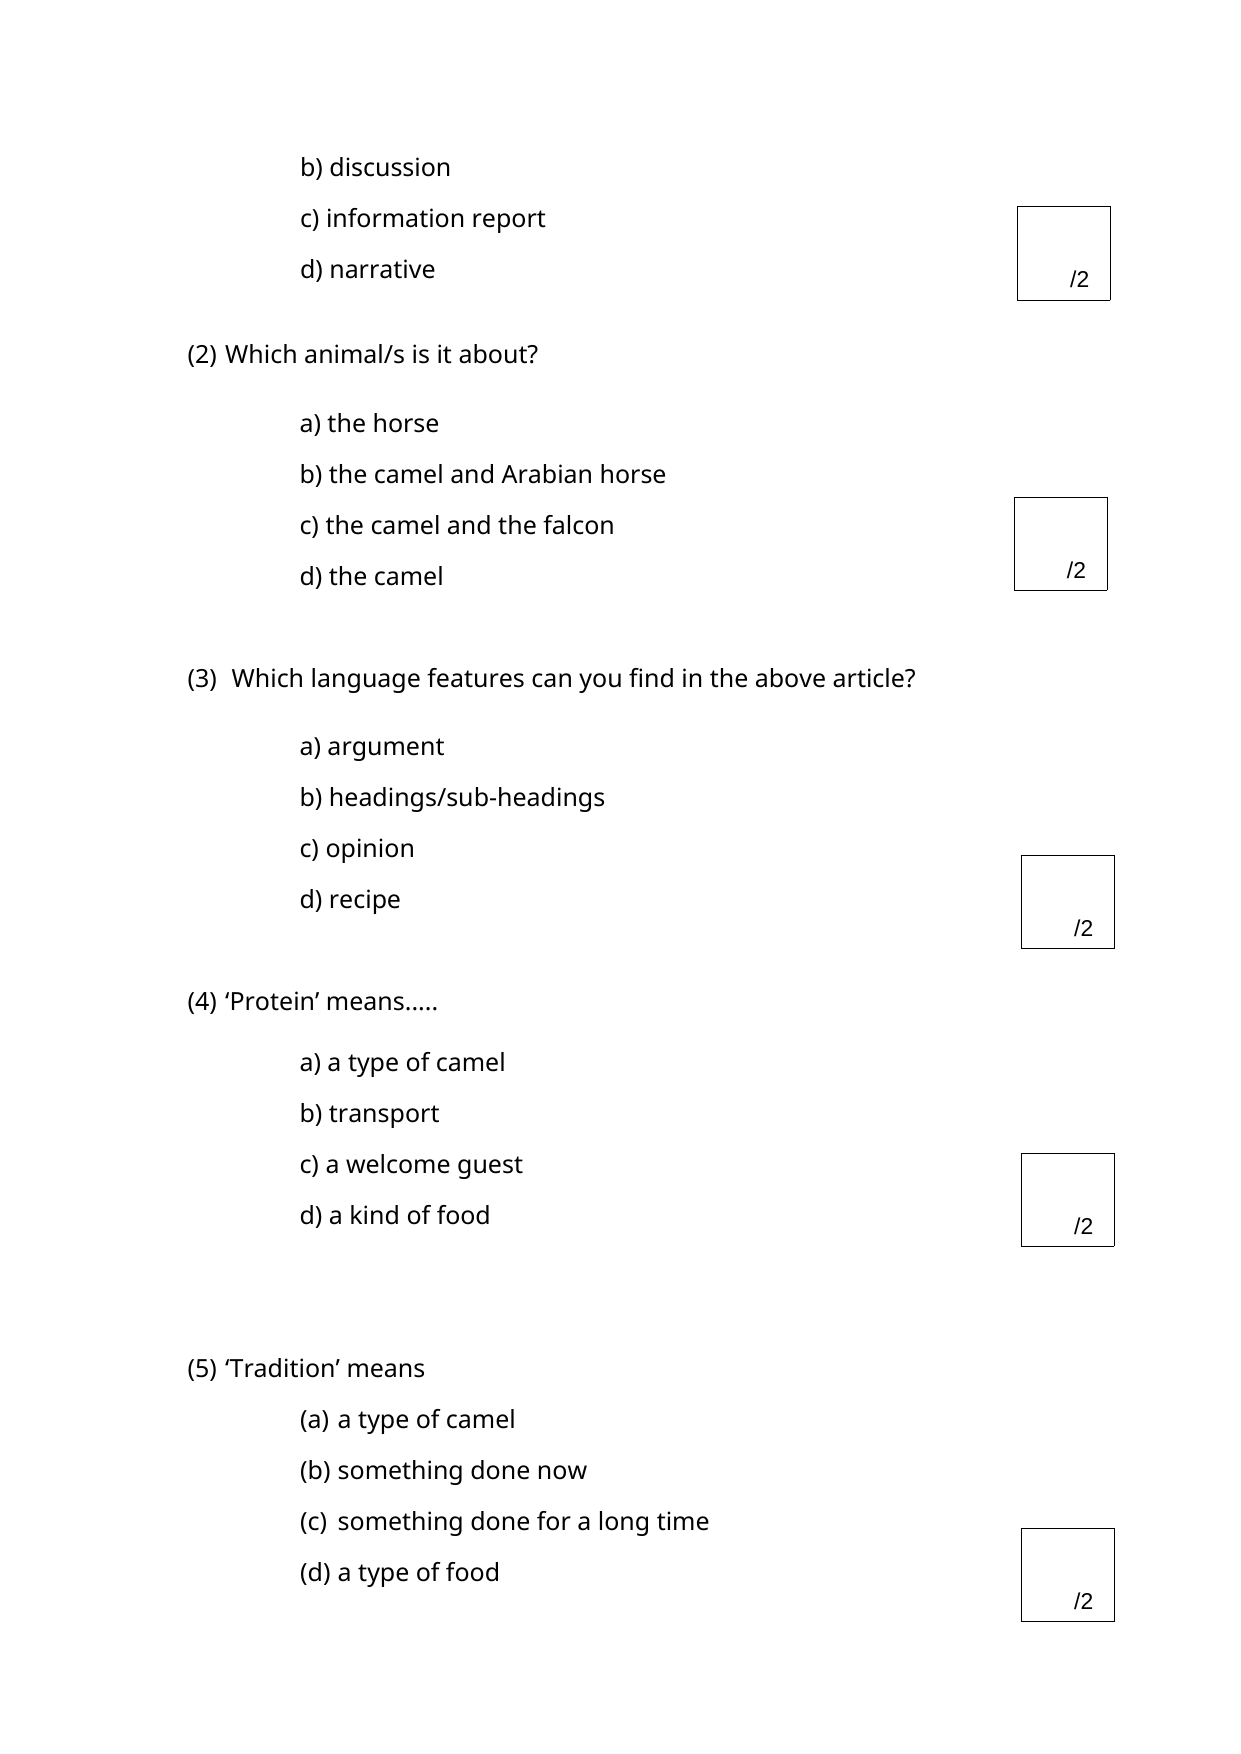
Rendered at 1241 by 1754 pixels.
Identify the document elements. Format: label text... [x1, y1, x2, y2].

text d) the camel [262, 558, 1090, 592]
text a) a type of camel [262, 1044, 1090, 1078]
text d) a kind of food [262, 1197, 1021, 1231]
text d) narrative [262, 252, 1017, 286]
text a) argument [262, 729, 1090, 763]
text d) recipe [262, 882, 1021, 916]
list Which language features can you find in the above article? [187, 661, 1090, 694]
list ‘Protein’ means..... [187, 984, 1090, 1018]
text c) opinion [262, 831, 1090, 865]
list Which animal/s is it about? [187, 337, 1090, 371]
list something done now [300, 1453, 1090, 1487]
text b) headings/sub-headings [262, 780, 1090, 814]
list something done for a long time [300, 1504, 1090, 1538]
text c) information report [262, 201, 1090, 235]
text c) a welcome guest [262, 1146, 1090, 1180]
text b) the camel and Arabian horse [262, 456, 1090, 490]
text b) transport [262, 1095, 1090, 1129]
list a type of food [300, 1555, 1021, 1589]
text a) the horse [262, 405, 1090, 439]
text b) discussion [262, 150, 1090, 184]
text c) the camel and the falcon [262, 507, 1013, 541]
list a type of camel [300, 1402, 1090, 1436]
list ‘Tradition’ means [187, 1351, 1090, 1384]
